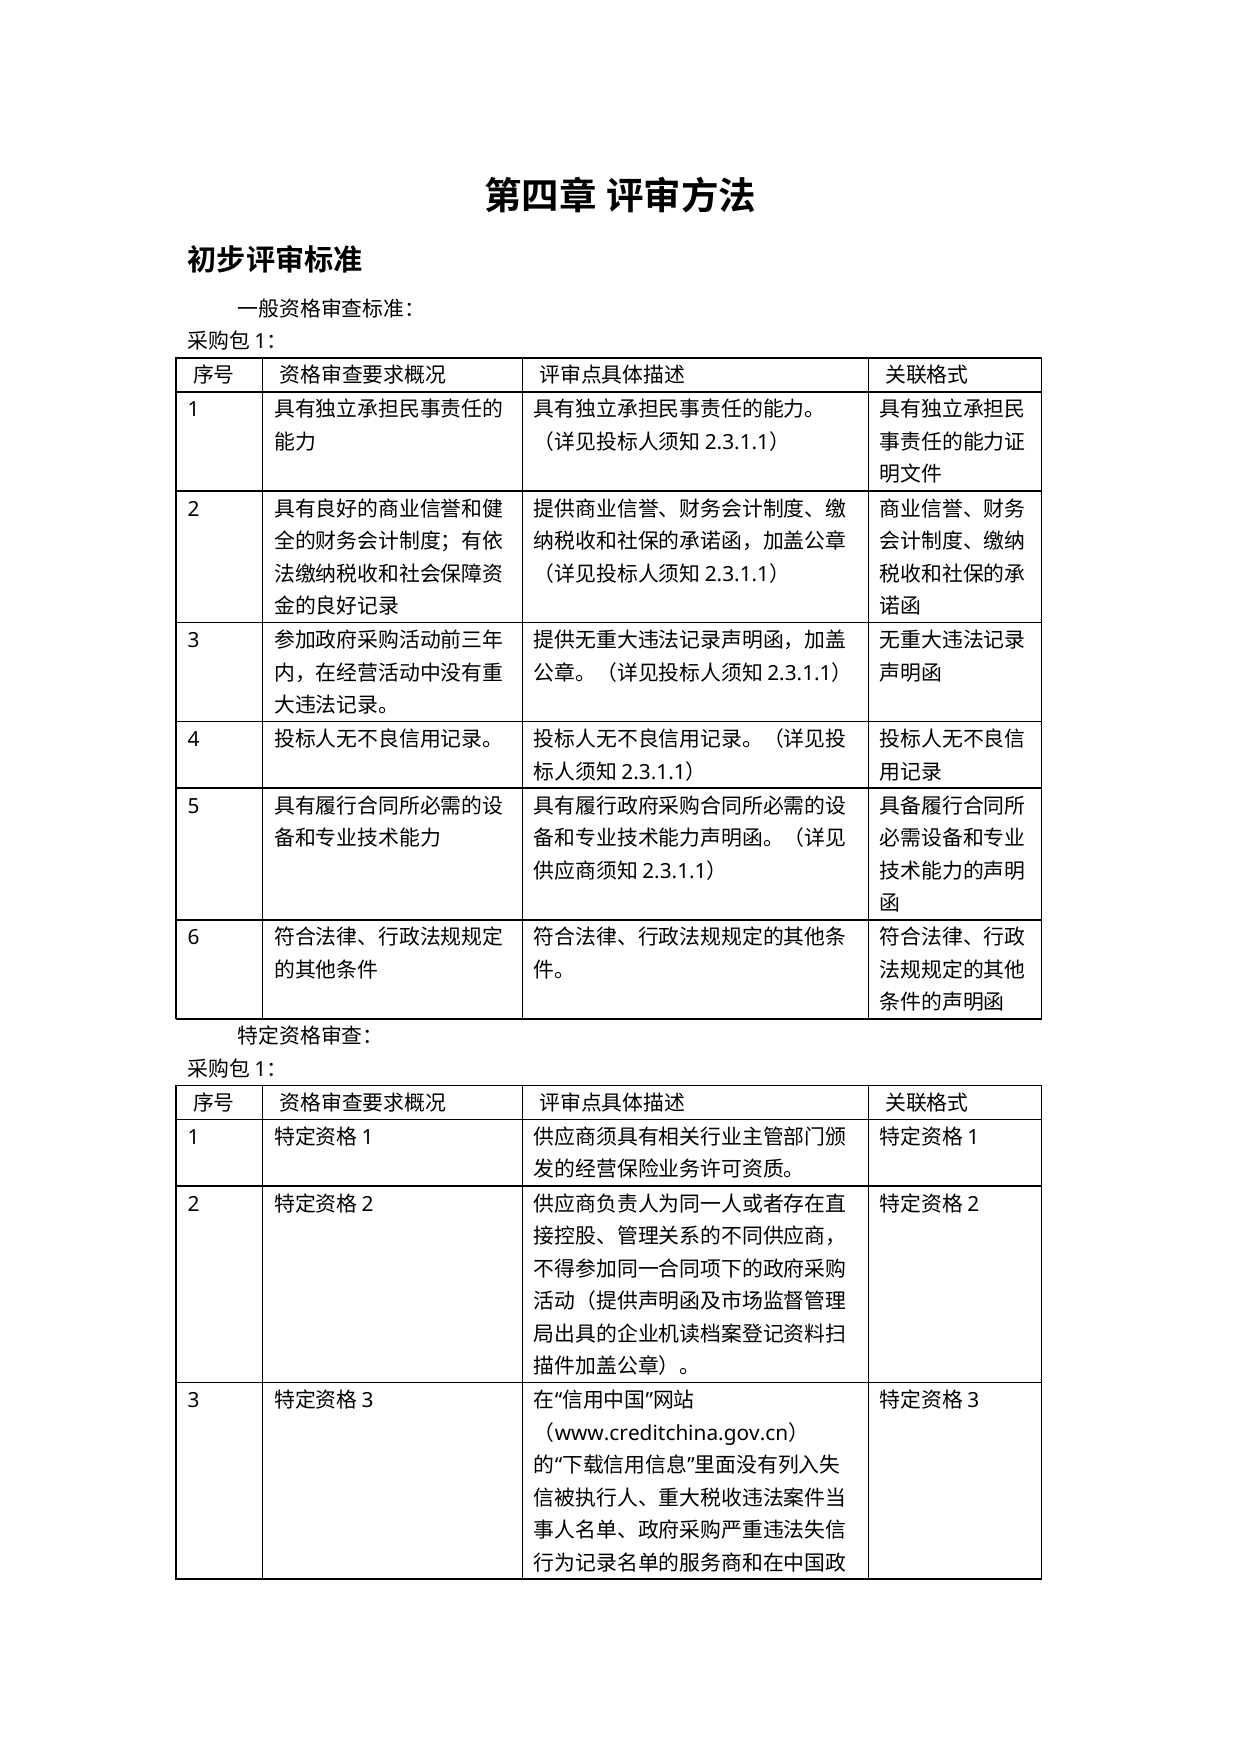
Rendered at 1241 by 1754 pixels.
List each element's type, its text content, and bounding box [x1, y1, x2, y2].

table_cell 3 [177, 1383, 262, 1578]
table_cell 特定资格3 [263, 1383, 522, 1578]
table_cell 特定资格2 [869, 1187, 1041, 1382]
table_cell 2 [177, 1187, 262, 1382]
table_cell 具有良好的商业信誉和健全的财务会计制度；有依法缴纳税收和社会保障资金的良好记录 [263, 492, 522, 622]
table_header 关联格式 [869, 359, 1041, 391]
table_header 序号 [177, 1086, 262, 1118]
text 采购包1： [187, 1052, 1053, 1084]
table_cell 具有独立承担民事责任的能力 [263, 393, 522, 490]
table_cell 具有独立承担民事责任的能力。（详见投标人须知2.3.1.1） [523, 393, 868, 490]
text 采购包1： [187, 324, 1053, 357]
table_cell 供应商须具有相关行业主管部门颁发的经营保险业务许可资质。 [523, 1120, 868, 1185]
table_cell 具备履行合同所必需设备和专业技术能力的声明函 [869, 789, 1041, 919]
table_header 资格审查要求概况 [263, 1086, 522, 1118]
table_cell 投标人无不良信用记录。（详见投标人须知2.3.1.1） [523, 722, 868, 787]
table_cell 符合法律、行政法规规定的其他条件。 [523, 921, 868, 1018]
table_cell 提供无重大违法记录声明函，加盖公章。（详见投标人须知2.3.1.1） [523, 623, 868, 721]
table_cell 具有履行政府采购合同所必需的设备和专业技术能力声明函。（详见供应商须知2.3.1.1） [523, 789, 868, 919]
table_cell 特定资格2 [263, 1187, 522, 1382]
table_cell 2 [177, 492, 262, 622]
table_cell 投标人无不良信用记录 [869, 722, 1041, 787]
table_cell 投标人无不良信用记录。 [263, 722, 522, 787]
table_header 资格审查要求概况 [263, 359, 522, 391]
table_cell 商业信誉、财务会计制度、缴纳税收和社保的承诺函 [869, 492, 1041, 622]
text 一般资格审查标准： [187, 292, 1053, 324]
table_cell 无重大违法记录声明函 [869, 623, 1041, 721]
table_cell 特定资格3 [869, 1383, 1041, 1578]
table_header 序号 [177, 359, 262, 391]
table_cell 特定资格1 [263, 1120, 522, 1185]
table_cell 5 [177, 789, 262, 919]
table_cell 符合法律、行政法规规定的其他条件的声明函 [869, 921, 1041, 1018]
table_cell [523, 1383, 868, 1578]
table_cell 3 [177, 623, 262, 721]
table_header 关联格式 [869, 1086, 1041, 1118]
table_cell 特定资格1 [869, 1120, 1041, 1185]
table_header 评审点具体描述 [523, 1086, 868, 1118]
table_cell 1 [177, 1120, 262, 1185]
table_cell 6 [177, 921, 262, 1018]
table_cell 具有独立承担民事责任的能力证明文件 [869, 393, 1041, 490]
table_header 评审点具体描述 [523, 359, 868, 391]
text 特定资格审查： [187, 1019, 1053, 1052]
text 第四章 评审方法 [187, 162, 1053, 227]
table_cell 符合法律、行政法规规定的其他条件 [263, 921, 522, 1018]
text 初步评审标准 [187, 227, 1053, 292]
table_cell 提供商业信誉、财务会计制度、缴纳税收和社保的承诺函，加盖公章（详见投标人须知2.3.1.1） [523, 492, 868, 622]
table_cell 1 [177, 393, 262, 490]
table_cell 具有履行合同所必需的设备和专业技术能力 [263, 789, 522, 919]
table_cell 4 [177, 722, 262, 787]
table_cell 供应商负责人为同一人或者存在直接控股、管理关系的不同供应商，不得参加同一合同项下的政府采购活动（提供声明函及市场监督管理局出具的企业机读档案登记资料扫描件加盖公章）。 [523, 1187, 868, 1382]
table_cell 参加政府采购活动前三年内，在经营活动中没有重大违法记录。 [263, 623, 522, 721]
